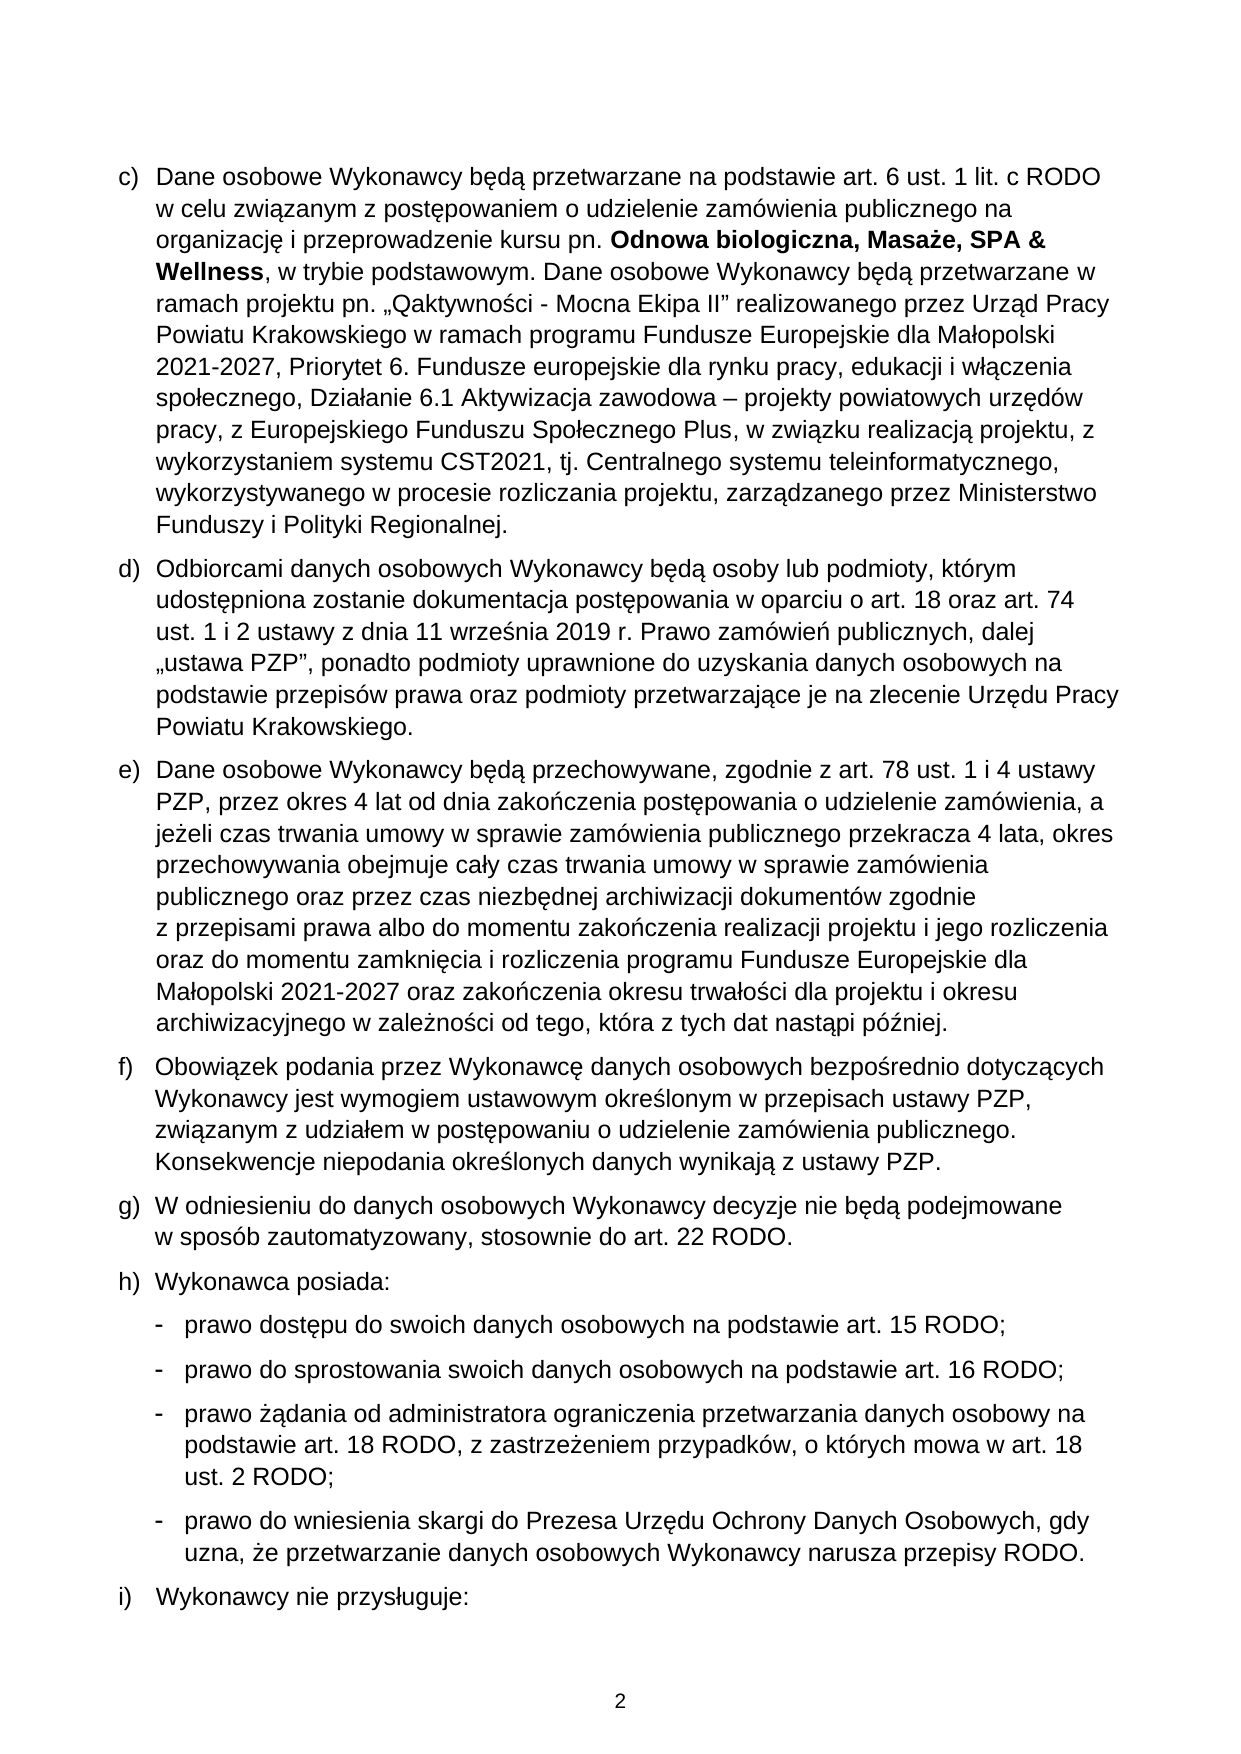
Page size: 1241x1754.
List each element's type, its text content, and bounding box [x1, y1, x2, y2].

list Wykonawca posiada: [118, 1266, 1122, 1295]
list prawo do wniesienia skargi do Prezesa Urzędu Ochrony Danych Osobowych, gdy uzna, że przetwarzanie danych osobowych Wykonawcy narusza przepisy RODO. [154, 1506, 1122, 1567]
list prawo do sprostowania swoich danych osobowych na podstawie art. 16 RODO; [154, 1355, 1122, 1383]
list prawo żądania od administratora ograniczenia przetwarzania danych osobowy na podstawie art. 18 RODO, z zastrzeżeniem przypadków, o których mowa w art. 18 ust. 2 RODO; [154, 1399, 1122, 1491]
list Dane osobowe Wykonawcy będą przetwarzane na podstawie art. 6 ust. 1 lit. c RODO w celu związanym z postępowaniem o udzielenie zamówienia publicznego na organizację i przeprowadzenie kursu pn. Odnowa biologiczna, Masaże, SPA & Wellness, w trybie podstawowym. Dane osobowe Wykonawcy będą przetwarzane w ramach projektu pn. „Qaktywności - Mocna Ekipa II” realizowanego przez Urząd Pracy Powiatu Krakowskiego w ramach programu Fundusze Europejskie dla Małopolski 2021-2027, Priorytet 6. Fundusze europejskie dla rynku pracy, edukacji i włączenia społecznego, Działanie 6.1 Aktywizacja zawodowa – projekty powiatowych urzędów pracy, z Europejskiego Funduszu Społecznego Plus, w związku realizacją projektu, z wykorzystaniem systemu CST2021, tj. Centralnego systemu teleinformatycznego, wykorzystywanego w procesie rozliczania projektu, zarządzanego przez Ministerstwo Funduszy i Polityki Regionalnej. [118, 162, 1122, 538]
list Odbiorcami danych osobowych Wykonawcy będą osoby lub podmioty, którym udostępniona zostanie dokumentacja postępowania w oparciu o art. 18 oraz art. 74 ust. 1 i 2 ustawy z dnia 11 września 2019 r. Prawo zamówień publicznych, dalej „ustawa PZP”, ponadto podmioty uprawnione do uzyskania danych osobowych na podstawie przepisów prawa oraz podmioty przetwarzające je na zlecenie Urzędu Pracy Powiatu Krakowskiego. [118, 554, 1122, 740]
list prawo dostępu do swoich danych osobowych na podstawie art. 15 RODO; [154, 1311, 1122, 1339]
list W odniesieniu do danych osobowych Wykonawcy decyzje nie będą podejmowane w sposób zautomatyzowany, stosownie do art. 22 RODO. [118, 1191, 1122, 1251]
list Wykonawcy nie przysługuje: [118, 1582, 1122, 1611]
list Obowiązek podania przez Wykonawcę danych osobowych bezpośrednio dotyczących Wykonawcy jest wymogiem ustawowym określonym w przepisach ustawy PZP, związanym z udziałem w postępowaniu o udzielenie zamówienia publicznego. Konsekwencje niepodania określonych danych wynikają z ustawy PZP. [118, 1052, 1122, 1176]
list Dane osobowe Wykonawcy będą przechowywane, zgodnie z art. 78 ust. 1 i 4 ustawy PZP, przez okres 4 lat od dnia zakończenia postępowania o udzielenie zamówienia, a jeżeli czas trwania umowy w sprawie zamówienia publicznego przekracza 4 lata, okres przechowywania obejmuje cały czas trwania umowy w sprawie zamówienia publicznego oraz przez czas niezbędnej archiwizacji dokumentów zgodnie z przepisami prawa albo do momentu zakończenia realizacji projektu i jego rozliczenia oraz do momentu zamknięcia i rozliczenia programu Fundusze Europejskie dla Małopolski 2021-2027 oraz zakończenia okresu trwałości dla projektu i okresu archiwizacyjnego w zależności od tego, która z tych dat nastąpi później. [118, 756, 1122, 1037]
